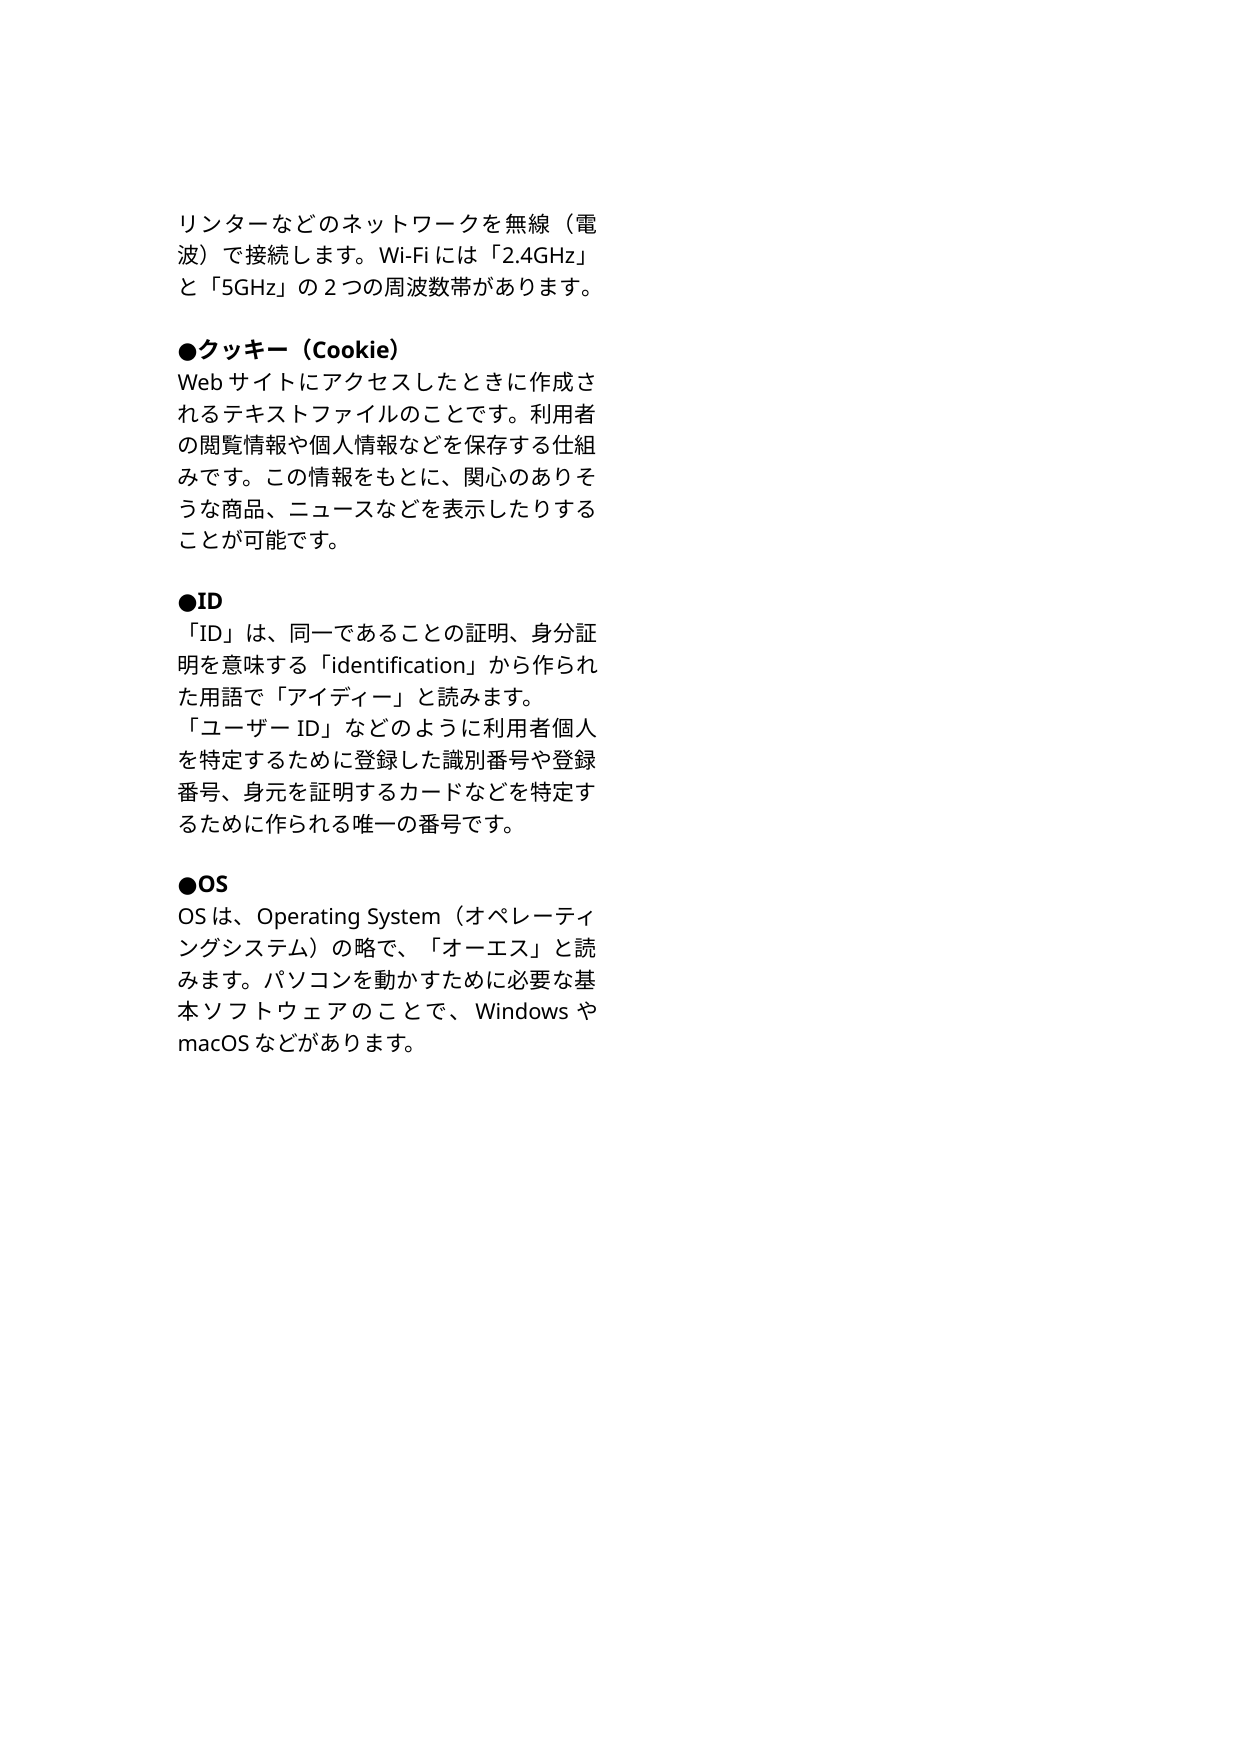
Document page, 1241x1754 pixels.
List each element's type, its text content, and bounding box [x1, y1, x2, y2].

text ●ID [177, 585, 598, 616]
text 「ユーザーID」などのように利用者個人を特定するために登録した識別番号や登録番号、身元を証明するカードなどを特定するために作られる唯一の番号です。 [177, 711, 598, 838]
text ●OS [177, 868, 598, 899]
text OSは、Operating System（オペレーティングシステム）の略で、「オーエス」と読みます。パソコンを動かすために必要な基本ソフトウェアのことで、WindowsやmacOSなどがあります。 [177, 899, 598, 1058]
text 無線LANの通信規格のひとつで、オフィス内あるいは家庭内でパソコンやスマホ、プリンターなどのネットワークを無線（電波）で接続します。Wi-Fiには「2.4GHz」と「5GHz」の2つの周波数帯があります。 [177, 207, 598, 302]
text Webサイトにアクセスしたときに作成されるテキストファイルのことです。利用者の閲覧情報や個人情報などを保存する仕組みです。この情報をもとに、関心のありそうな商品、ニュースなどを表示したりすることが可能です。 [177, 365, 598, 555]
text 「ID」は、同一であることの証明、身分証明を意味する「identification」から作られた用語で「アイディー」と読みます。 [177, 616, 598, 711]
text ●クッキー（Cookie） [177, 332, 598, 365]
